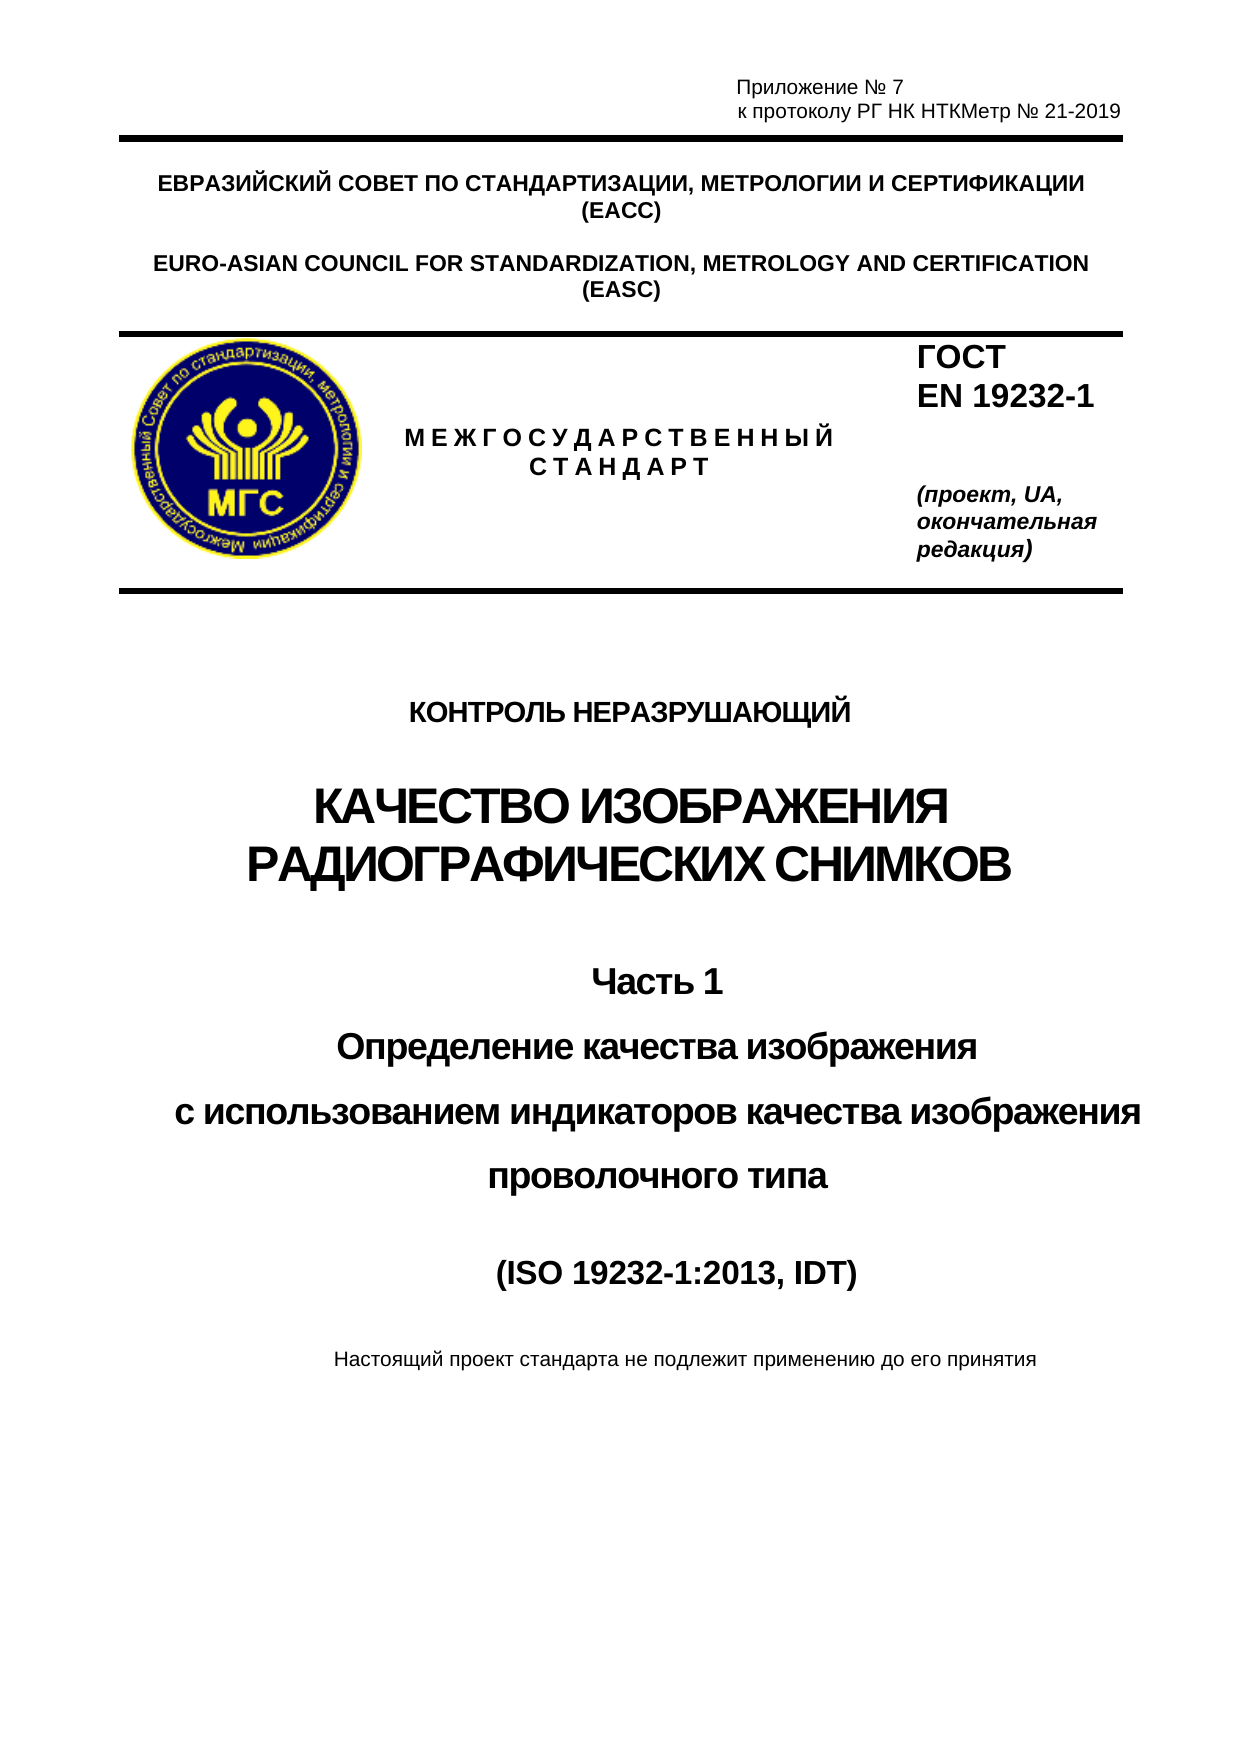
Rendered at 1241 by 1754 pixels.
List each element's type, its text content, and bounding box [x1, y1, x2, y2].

text Настоящий проект стандарта не подлежит применению до его принятия [134, 1301, 1237, 1383]
text Часть 1 [134, 959, 1182, 1003]
text с использованием индикаторов качества изображения проволочного типа [134, 1089, 1182, 1197]
table_header ЕВРАЗИЙСКИЙ СОВЕТ ПО СТАНДАРТИЗАЦИИ, МЕТРОЛОГИИ И СЕРТИФИКАЦИИ (ЕАСС) EURO-ASIAN COUNCIL FOR STANDARDIZATION, METROLOGY AND CERTIFICATION (ЕАSC) [119, 142, 1123, 331]
table_cell МЕЖГОСУДАРСТВЕННЫЙ СТАНДАРТ [365, 337, 872, 588]
text КОНТРОЛЬ НЕРАЗРУШАЮЩИЙ [134, 695, 1127, 728]
text Определение качества изображения [134, 1024, 1182, 1067]
text (ISO 19232-1:2013, IDT) [134, 1218, 1219, 1301]
table_cell [119, 337, 365, 588]
table_cell ГОСТ EN 19232-1 (проект, UA, окончательная редакция) [872, 337, 1123, 588]
text КАЧЕСТВО ИЗОБРАЖЕНИЯ РАДИОГРАФИЧЕСКИХ СНИМКОВ [135, 777, 1128, 892]
picture [130, 337, 362, 559]
